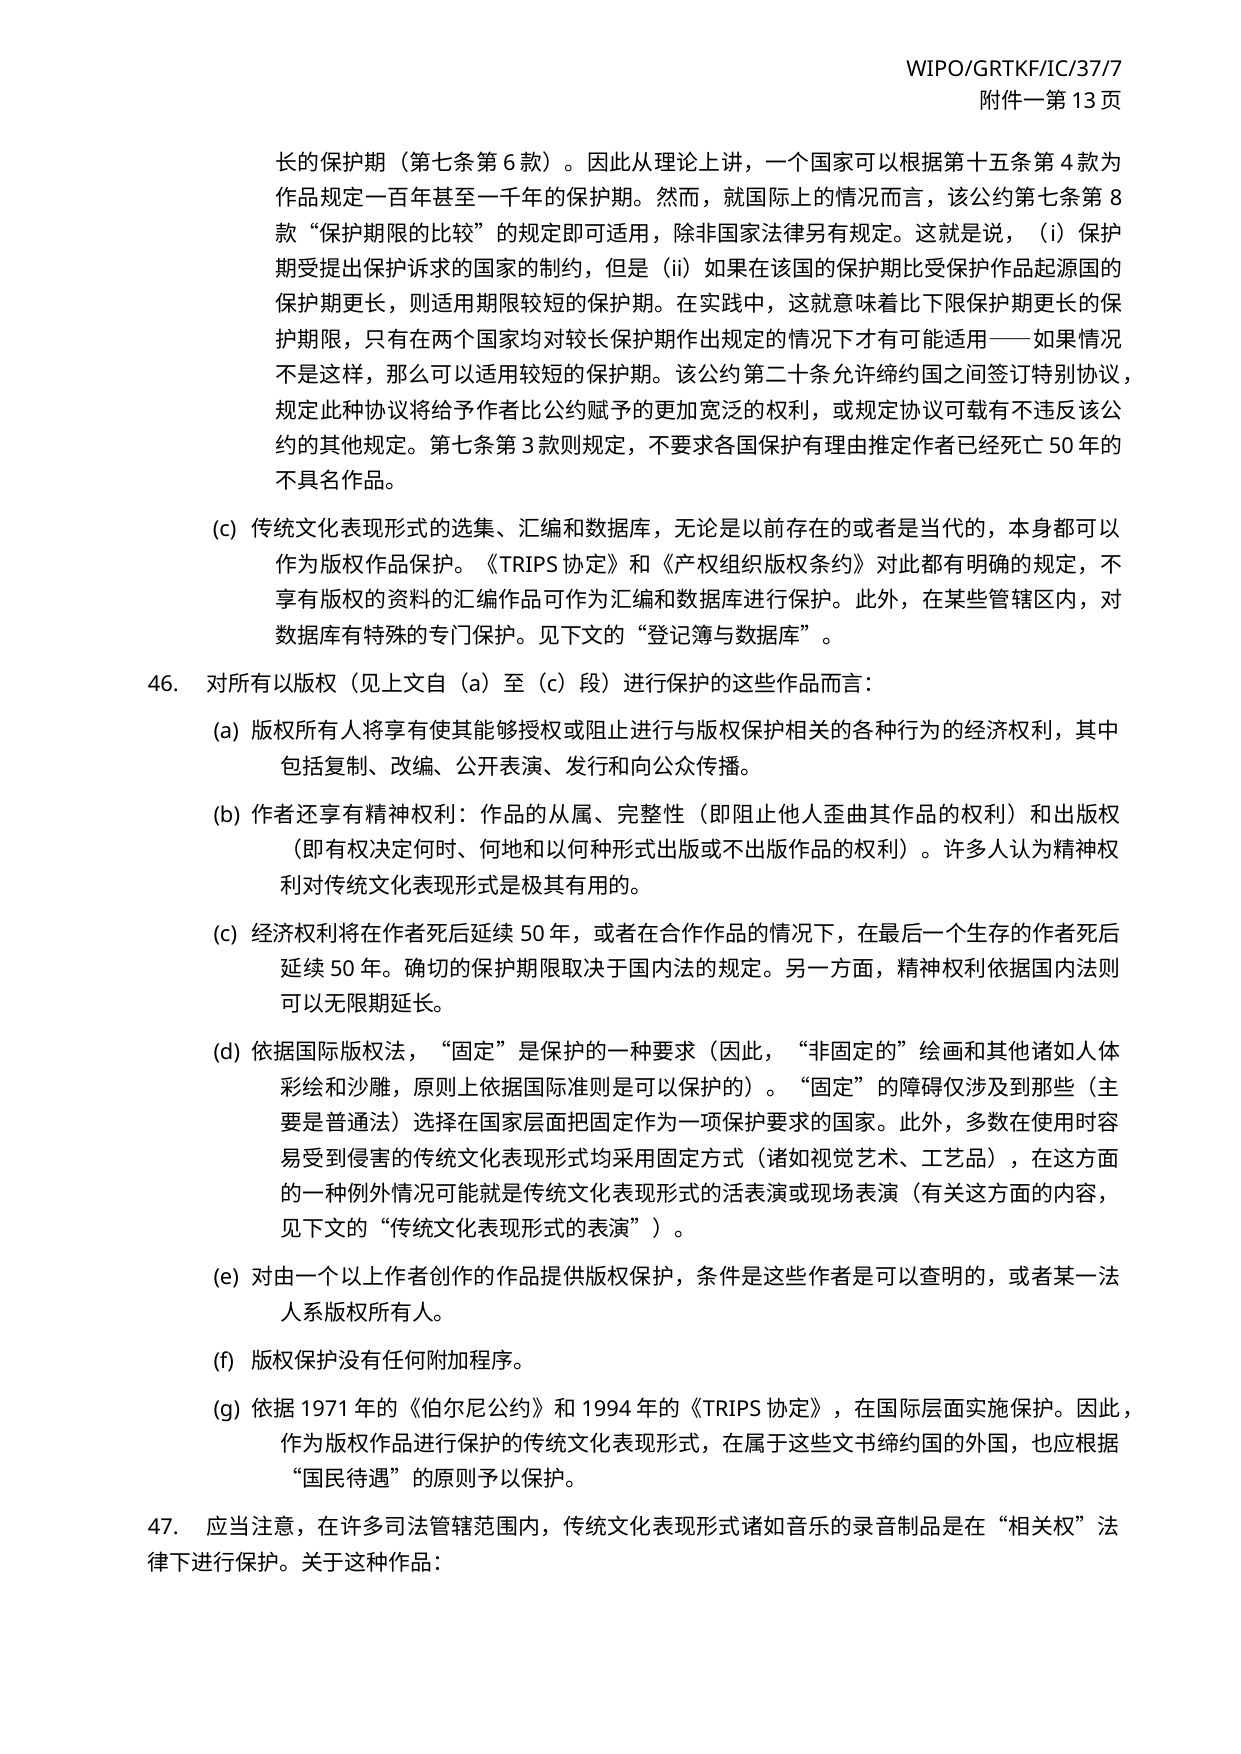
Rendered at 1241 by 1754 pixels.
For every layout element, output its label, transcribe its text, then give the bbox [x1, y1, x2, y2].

list 经济权利将在作者死后延续50年，或者在合作作品的情况下，在最后一个生存的作者死后延续50年。确切的保护期限取决于国内法的规定。另一方面，精神权利依据国内法则可以无限期延长。 [213, 912, 1122, 1018]
list 依据国际版权法，“固定”是保护的一种要求（因此，“非固定的”绘画和其他诸如人体彩绘和沙雕，原则上依据国际准则是可以保护的）。“固定”的障碍仅涉及到那些（主要是普通法）选择在国家层面把固定作为一项保护要求的国家。此外，多数在使用时容易受到侵害的传统文化表现形式均采用固定方式（诸如视觉艺术、工艺品），在这方面的一种例外情况可能就是传统文化表现形式的活表演或现场表演（有关这方面的内容，见下文的“传统文化表现形式的表演”）。 [213, 1031, 1122, 1243]
list 传统文化表现形式的选集、汇编和数据库，无论是以前存在的或者是当代的，本身都可以作为版权作品保护。《TRIPS协定》和《产权组织版权条约》对此都有明确的规定，不享有版权的资料的汇编作品可作为汇编和数据库进行保护。此外，在某些管辖区内，对数据库有特殊的专门保护。见下文的“登记簿与数据库”。 [213, 508, 1122, 649]
list 对由一个以上作者创作的作品提供版权保护，条件是这些作者是可以查明的，或者某一法人系版权所有人。 [213, 1256, 1122, 1326]
list 依据1971年的《伯尔尼公约》和1994年的《TRIPS协定》，在国际层面实施保护。因此，作为版权作品进行保护的传统文化表现形式，在属于这些文书缔约国的外国，也应根据“国民待遇”的原则予以保护。 [213, 1387, 1122, 1493]
list 版权所有人将享有使其能够授权或阻止进行与版权保护相关的各种行为的经济权利，其中包括复制、改编、公开表演、发行和向公众传播。 [213, 710, 1122, 781]
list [213, 141, 1122, 495]
list 作者还享有精神权利：作品的从属、完整性（即阻止他人歪曲其作品的权利）和出版权（即有权决定何时、何地和以何种形式出版或不出版作品的权利）。许多人认为精神权利对传统文化表现形式是极其有用的。 [213, 793, 1122, 899]
list 版权保护没有任何附加程序。 [213, 1339, 1122, 1374]
list 应当注意，在许多司法管辖范围内，传统文化表现形式诸如音乐的录音制品是在“相关权”法律下进行保护。关于这种作品： [148, 1506, 1122, 1576]
list 对所有以版权（见上文自（a）至（c）段）进行保护的这些作品而言： [148, 662, 1122, 697]
